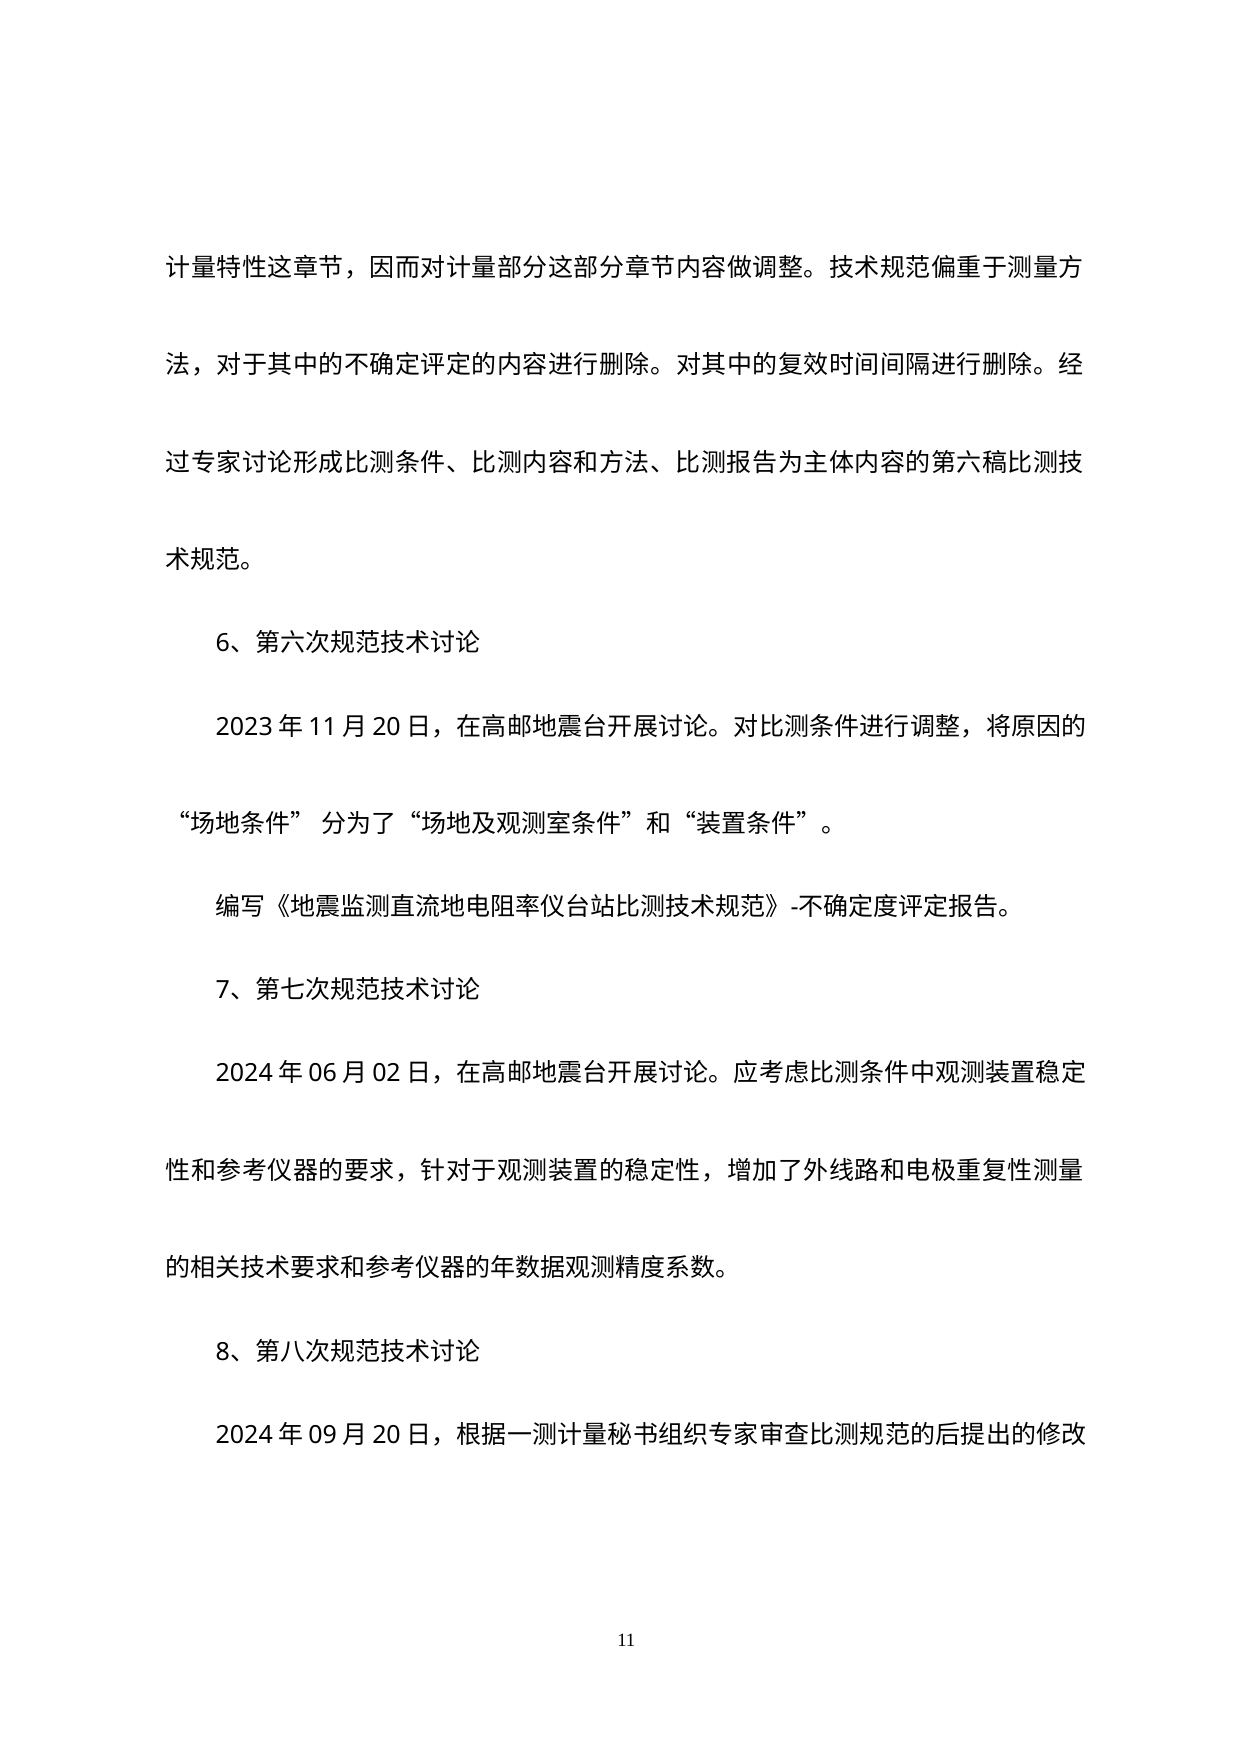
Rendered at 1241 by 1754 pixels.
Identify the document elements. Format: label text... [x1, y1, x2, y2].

text 编写《地震监测直流地电阻率仪台站比测技术规范》-不确定度评定报告。 [165, 872, 1087, 937]
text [165, 233, 1087, 590]
text 8、第八次规范技术讨论 [165, 1317, 1087, 1382]
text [165, 1400, 1087, 1465]
text 6、第六次规范技术讨论 [165, 608, 1087, 673]
text 2024年06月02日，在高邮地震台开展讨论。应考虑比测条件中观测装置稳定性和参考仪器的要求，针对于观测装置的稳定性，增加了外线路和电极重复性测量的相关技术要求和参考仪器的年数据观测精度系数。 [165, 1038, 1087, 1298]
text 2023年11月20日，在高邮地震台开展讨论。对比测条件进行调整，将原因的“场地条件” 分为了“场地及观测室条件”和“装置条件”。 [165, 692, 1087, 854]
text 7、第七次规范技术讨论 [165, 955, 1087, 1020]
